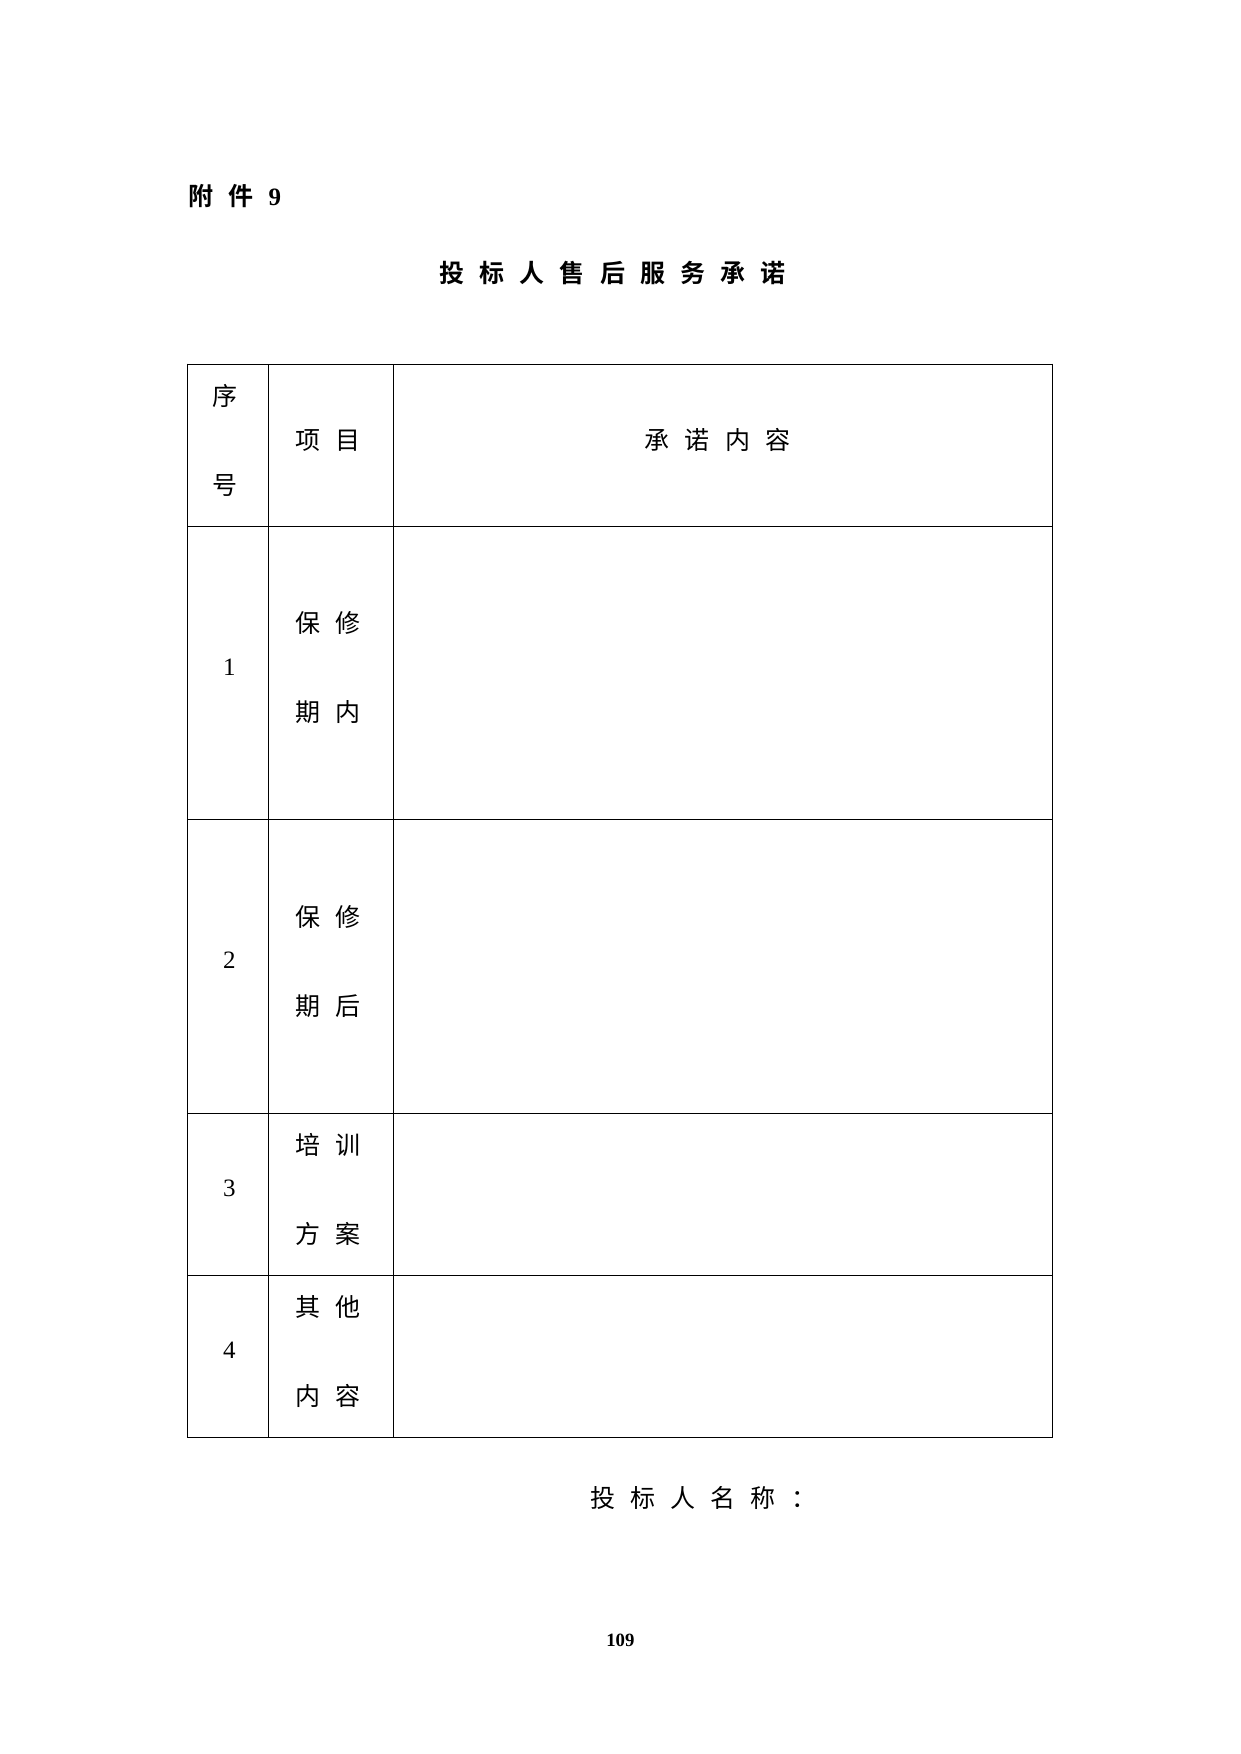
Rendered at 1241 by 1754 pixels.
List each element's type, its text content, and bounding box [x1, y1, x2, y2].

table_cell 2 [188, 820, 268, 1113]
table_cell 4 [188, 1276, 268, 1437]
table_cell 保修期内 [269, 527, 393, 819]
table_cell 培训方案 [269, 1114, 393, 1274]
text 投标人售后服务承诺 [188, 242, 1052, 301]
table_cell 保修期后 [269, 820, 393, 1113]
table_header 项目 [269, 365, 393, 526]
table_cell [394, 1276, 1052, 1437]
text 附件9 [188, 164, 1052, 224]
text 投标人名称： [188, 1467, 1052, 1527]
table_cell [394, 527, 1052, 819]
table_cell 1 [188, 527, 268, 819]
table_cell 其他内容 [269, 1276, 393, 1437]
table_cell [394, 1114, 1052, 1274]
table_cell 3 [188, 1114, 268, 1274]
table_header 序号 [188, 365, 268, 526]
table_cell [394, 820, 1052, 1113]
table_header 承诺内容 [394, 365, 1052, 526]
